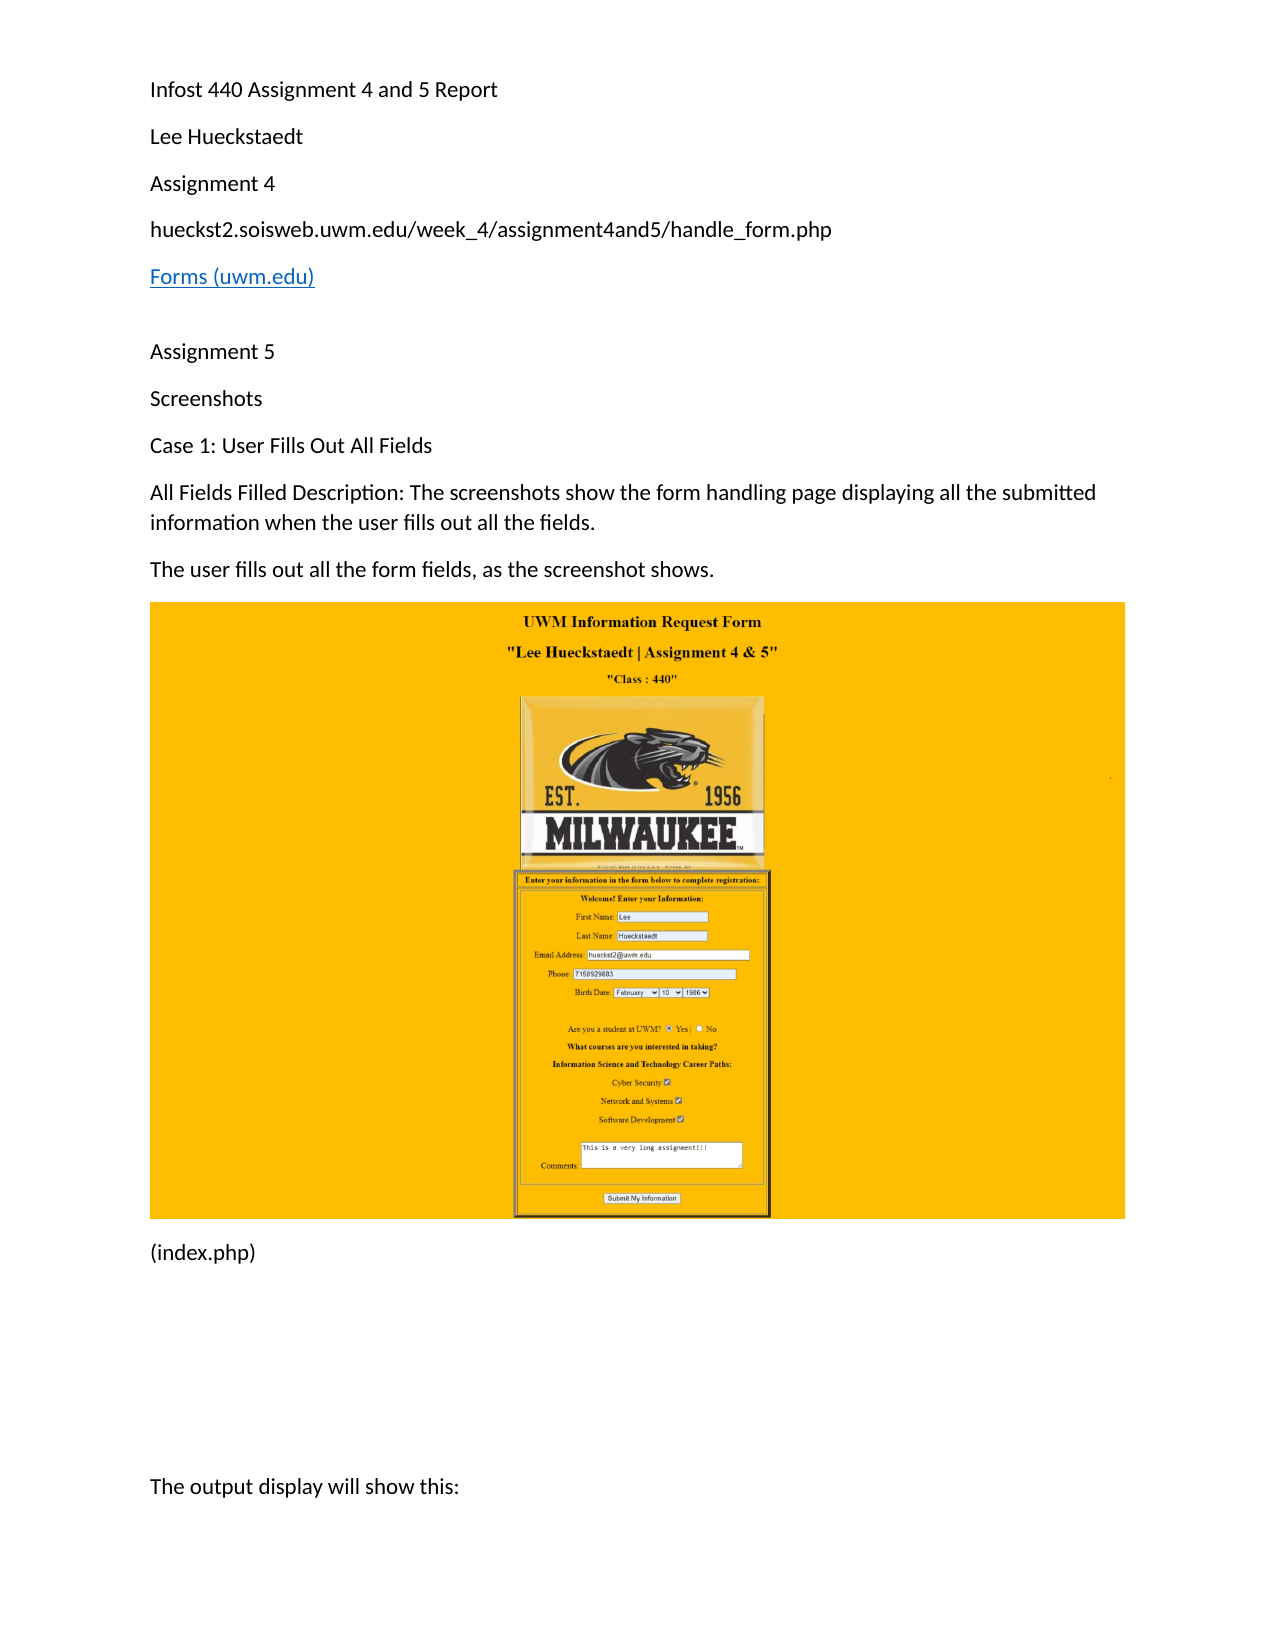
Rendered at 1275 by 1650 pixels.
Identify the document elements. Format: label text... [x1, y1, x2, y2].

text Case 1: User Fills Out All Fields [150, 431, 1125, 459]
text Assignment 5 [150, 337, 1125, 365]
text (index.php) [150, 1238, 1125, 1266]
text All Fields Filled Description: The screenshots show the form handling page displaying all the submitted information when the user fills out all the fields. [150, 478, 1125, 536]
text The output display will show this: [150, 1472, 1125, 1500]
text The user fills out all the form fields, as the screenshot shows. [150, 555, 1125, 583]
picture [150, 602, 1125, 1219]
text Screenshots [150, 384, 1125, 412]
